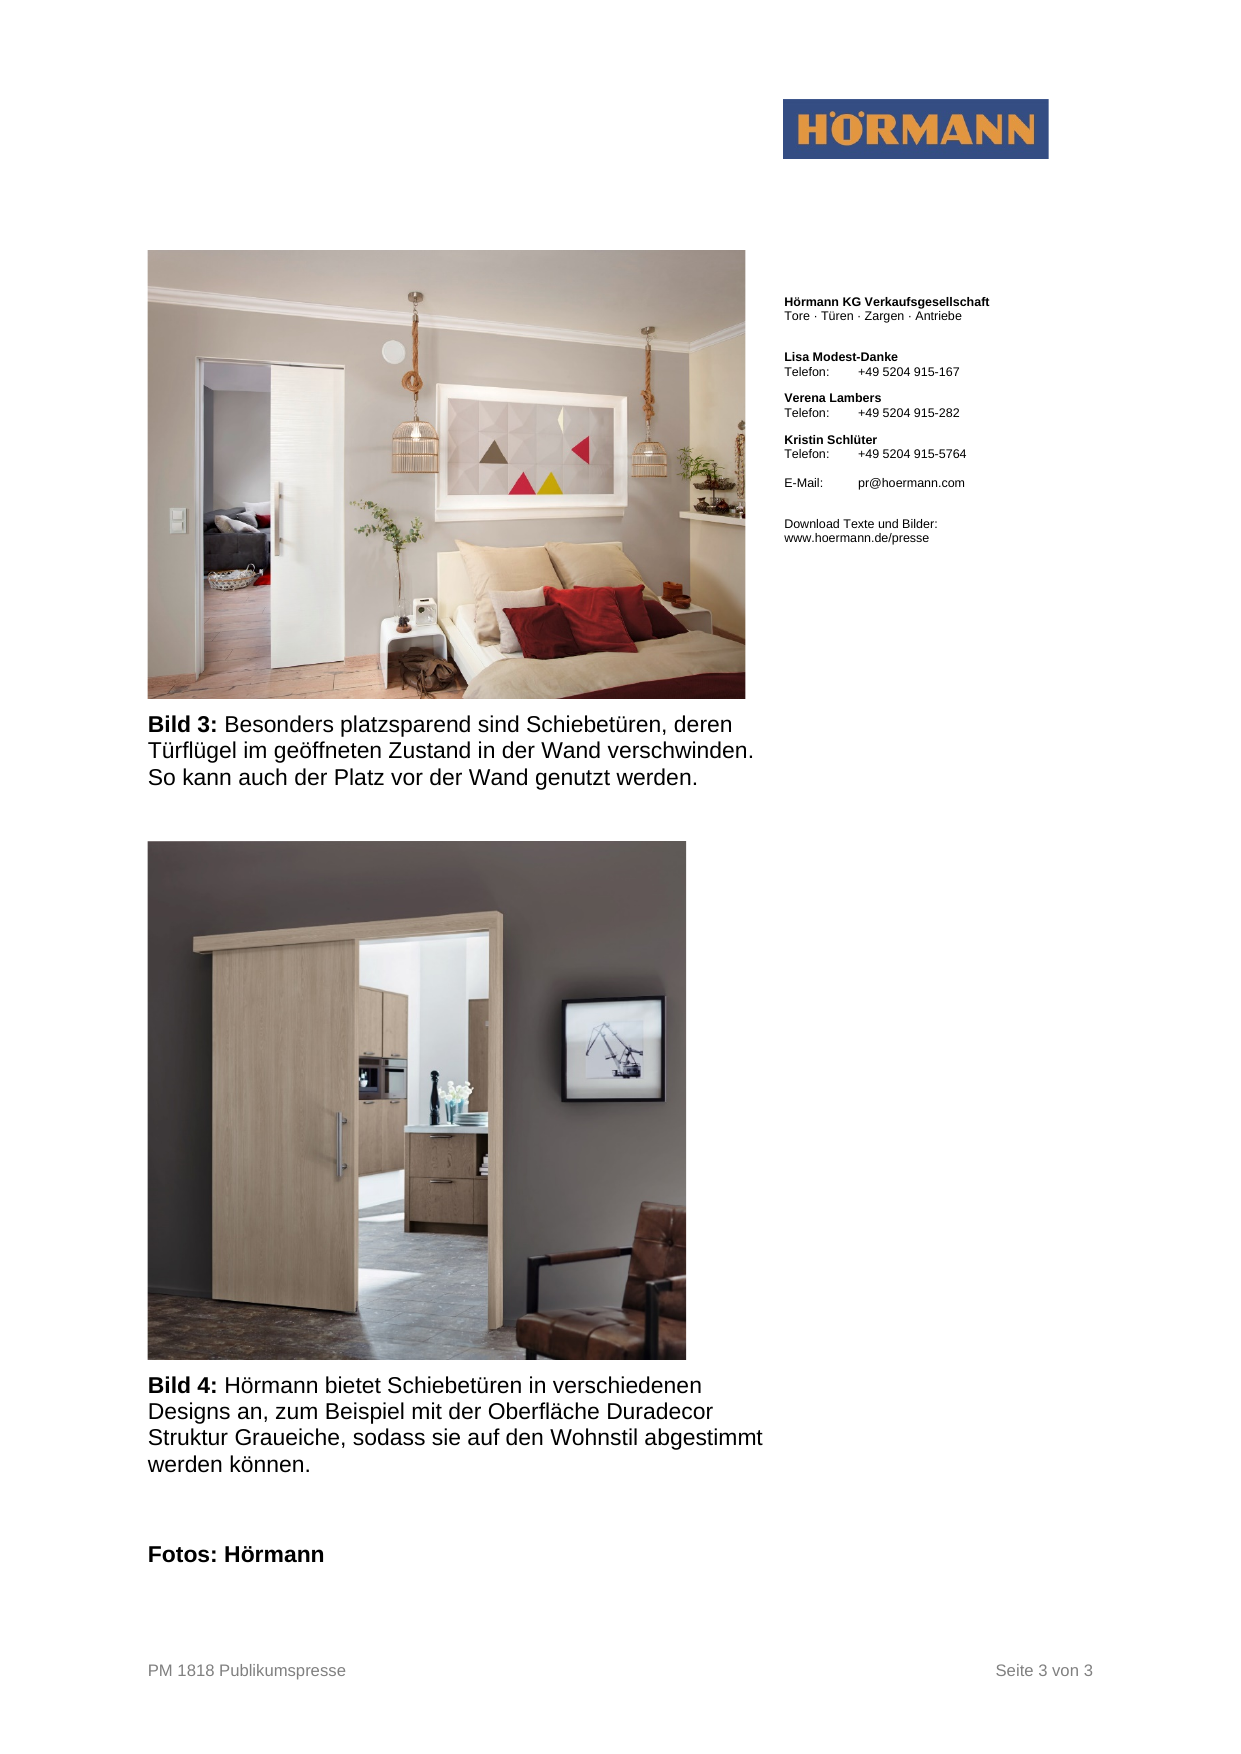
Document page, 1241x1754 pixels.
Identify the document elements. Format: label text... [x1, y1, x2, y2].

picture [783, 99, 1049, 159]
picture [147, 841, 687, 1360]
picture [147, 250, 746, 699]
text Bild 3: Besonders platzsparend sind Schiebetüren, deren Türflügel im geöffneten Zustand in der Wand verschwinden. So kann auch der Platz vor der Wand genutzt werden. [148, 711, 766, 790]
text Bild 4: Hörmann bietet Schiebetüren in verschiedenen Designs an, zum Beispiel mit der Oberfläche Duradecor Struktur Graueiche, sodass sie auf den Wohnstil abgestimmt werden können. [148, 1372, 766, 1477]
text Fotos: Hörmann [148, 1541, 1171, 1567]
